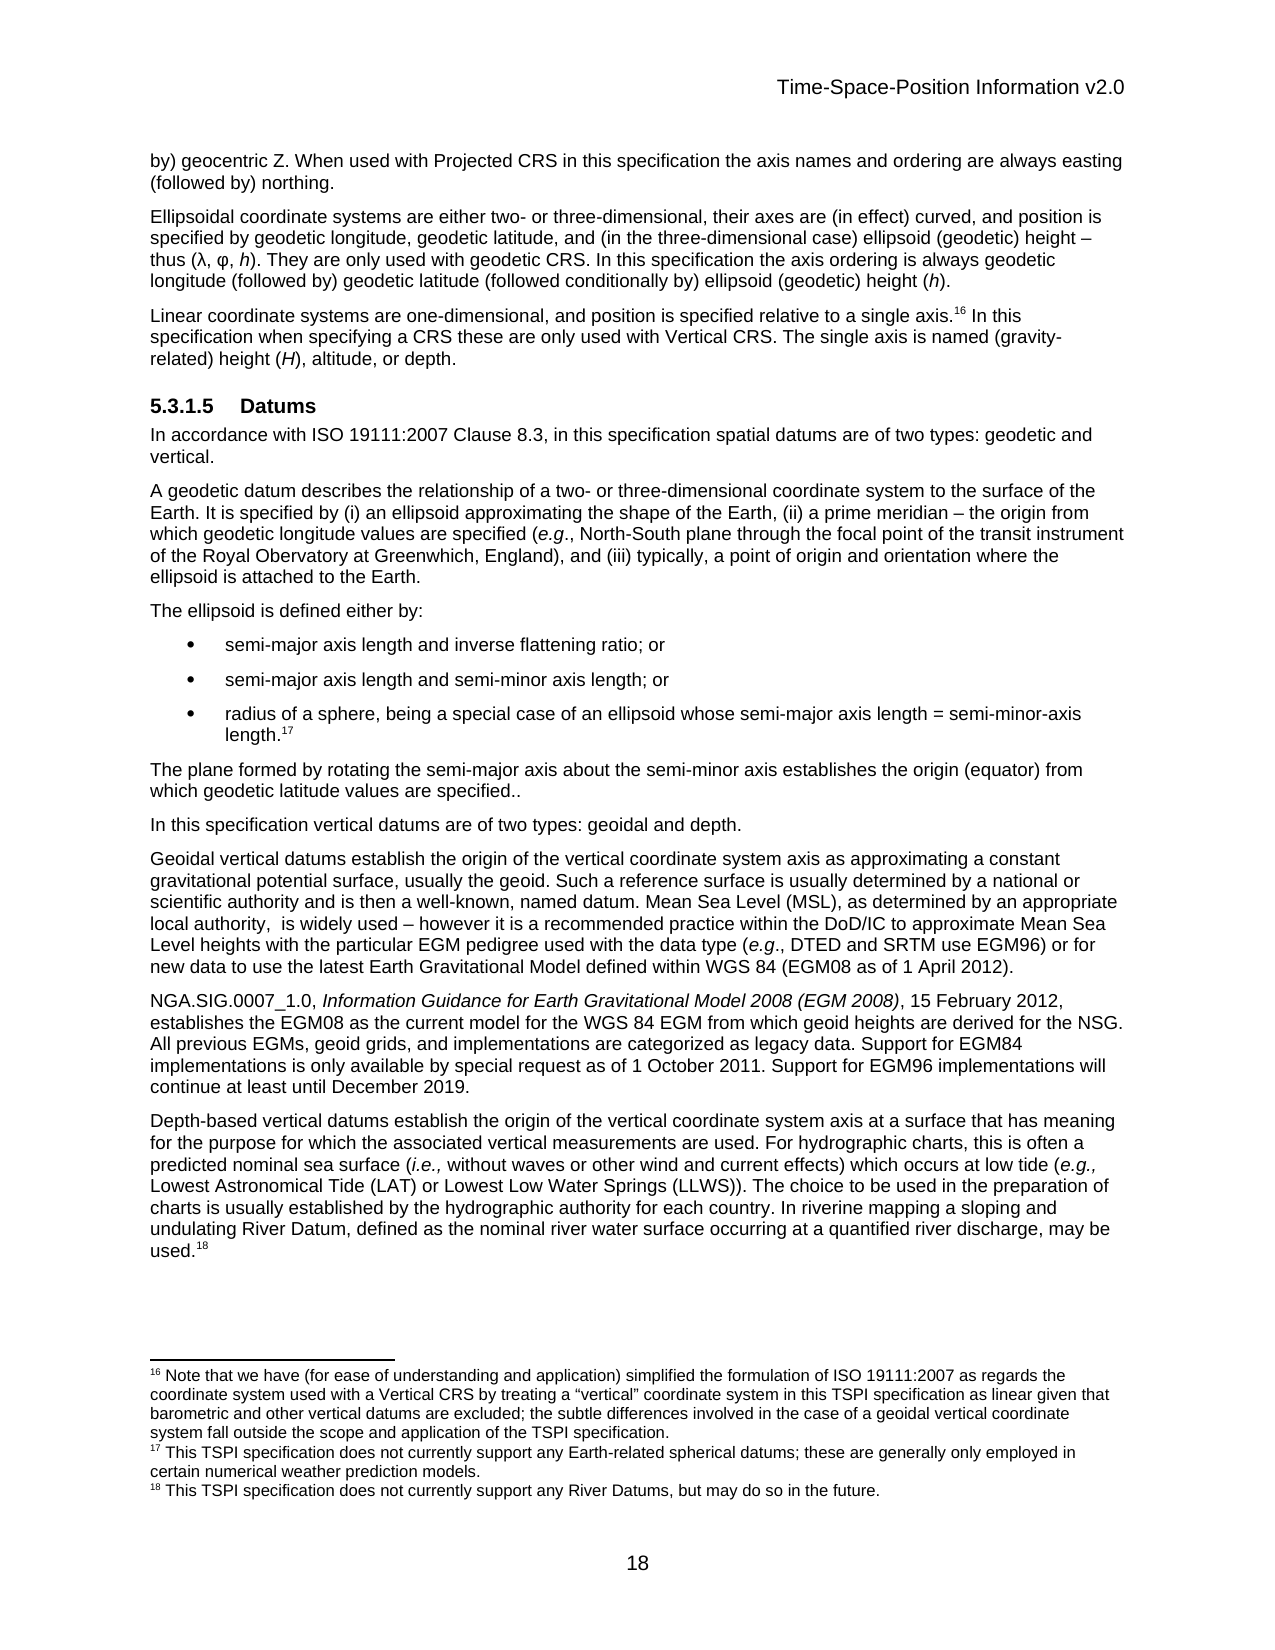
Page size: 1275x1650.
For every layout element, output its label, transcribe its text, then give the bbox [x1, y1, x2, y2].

text Depth-based vertical datums establish the origin of the vertical coordinate system axis at a surface that has meaning for the purpose for which the associated vertical measurements are used. For hydrographic charts, this is often a predicted nominal sea surface (i.e., without waves or other wind and current effects) which occurs at low tide (e.g., Lowest Astronomical Tide (LAT) or Lowest Low Water Springs (LLWS)). The choice to be used in the preparation of charts is usually established by the hydrographic authority for each country. In riverine mapping a sloping and undulating River Datum, defined as the nominal river water surface occurring at a quantified river discharge, may be used. [150, 1110, 1125, 1261]
text Ellipsoidal coordinate systems are either two- or three-dimensional, their axes are (in effect) curved, and position is specified by geodetic longitude, geodetic latitude, and (in the three-dimensional case) ellipsoid (geodetic) height – thus (λ, φ, h). They are only used with geodetic CRS. In this specification the axis ordering is always geodetic longitude (followed by) geodetic latitude (followed conditionally by) ellipsoid (geodetic) height (h). [150, 206, 1125, 292]
text The plane formed by rotating the semi-major axis about the semi-minor axis establishes the origin (equator) from which geodetic latitude values are specified.. [150, 758, 1125, 801]
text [150, 150, 1125, 193]
text Linear coordinate systems are one-dimensional, and position is specified relative to a single axis. In this specification when specifying a CRS these are only used with Vertical CRS. The single axis is named (gravity-related) height (H), altitude, or depth. [150, 304, 1125, 369]
text NGA.SIG.0007_1.0, Information Guidance for Earth Gravitational Model 2008 (EGM 2008), 15 February 2012, establishes the EGM08 as the current model for the WGS 84 EGM from which geoid heights are derived for the NSG. All previous EGMs, geoid grids, and implementations are categorized as legacy data. Support for EGM84 implementations is only available by special request as of 1 October 2011. Support for EGM96 implementations will continue at least until December 2019. [150, 990, 1125, 1098]
text In accordance with ISO 19111:2007 Clause 8.3, in this specification spatial datums are of two types: geodetic and vertical. [150, 424, 1125, 467]
text The ellipsoid is defined either by: [150, 600, 1125, 622]
text Geoidal vertical datums establish the origin of the vertical coordinate system axis as approximating a constant gravitational potential surface, usually the geoid. Such a reference surface is usually determined by a national or scientific authority and is then a well-known, named datum. Mean Sea Level (MSL), as determined by an appropriate local authority, is widely used – however it is a recommended practice within the DoD/IC to approximate Mean Sea Level heights with the particular EGM pedigree used with the data type (e.g., DTED and SRTM use EGM96) or for new data to use the latest Earth Gravitational Model defined within WGS 84 (EGM08 as of 1 April 2012). [150, 848, 1125, 977]
list semi-major axis length and semi-minor axis length; or [187, 668, 1125, 690]
text A geodetic datum describes the relationship of a two- or three-dimensional coordinate system to the surface of the Earth. It is specified by (i) an ellipsoid approximating the shape of the Earth, (ii) a prime meridian – the origin from which geodetic longitude values are specified (e.g., North-South plane through the focal point of the transit instrument of the Royal Obervatory at Greenwhich, England), and (iii) typically, a point of origin and orientation where the ellipsoid is attached to the Earth. [150, 480, 1125, 588]
text In this specification vertical datums are of two types: geoidal and depth. [150, 814, 1125, 836]
subtitle Datums [150, 394, 1125, 418]
list radius of a sphere, being a special case of an ellipsoid whose semi-major axis length = semi-minor-axis length. [187, 703, 1125, 746]
list semi-major axis length and inverse flattening ratio; or [187, 634, 1125, 656]
